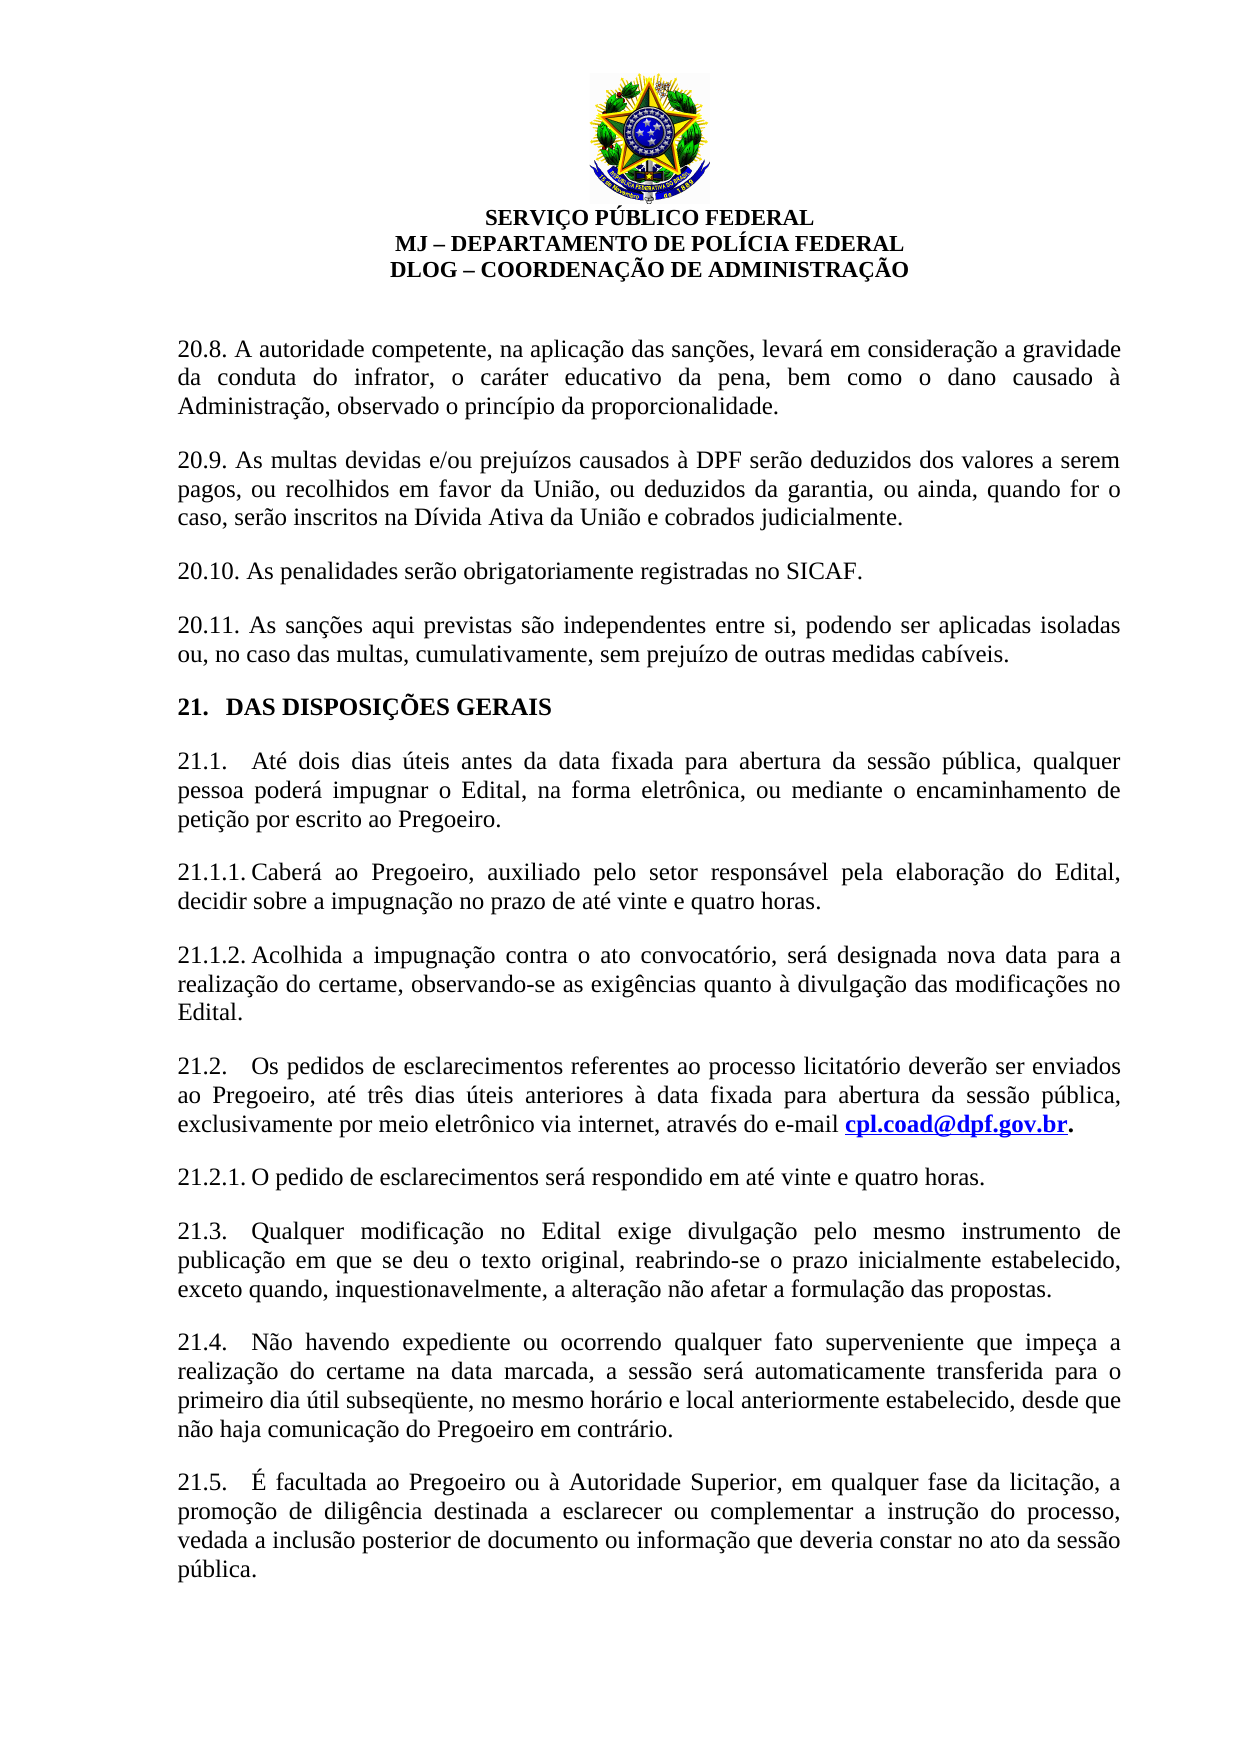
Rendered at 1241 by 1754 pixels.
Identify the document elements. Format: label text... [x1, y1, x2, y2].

picture [589, 73, 710, 204]
list Os pedidos de esclarecimentos referentes ao processo licitatório deverão ser enviados ao Pregoeiro, até três dias úteis anteriores à data fixada para abertura da sessão pública, exclusivamente por meio eletrônico via internet, através do e-mail cpl.coad@dpf.gov.br. [177, 1051, 1122, 1137]
list É facultada ao Pregoeiro ou à Autoridade Superior, em qualquer fase da licitação, a promoção de diligência destinada a esclarecer ou complementar a instrução do processo, vedada a inclusão posterior de documento ou informação que deveria constar no ato da sessão pública. [177, 1467, 1122, 1582]
list O pedido de esclarecimentos será respondido em até vinte e quatro horas. [177, 1162, 1122, 1191]
list Não havendo expediente ou ocorrendo qualquer fato superveniente que impeça a realização do certame na data marcada, a sessão será automaticamente transferida para o primeiro dia útil subseqüente, no mesmo horário e local anteriormente estabelecido, desde que não haja comunicação do Pregoeiro em contrário. [177, 1327, 1122, 1442]
list Até dois dias úteis antes da data fixada para abertura da sessão pública, qualquer pessoa poderá impugnar o Edital, na forma eletrônica, ou mediante o encaminhamento de petição por escrito ao Pregoeiro. [177, 746, 1122, 832]
list Qualquer modificação no Edital exige divulgação pelo mesmo instrumento de publicação em que se deu o texto original, reabrindo-se o prazo inicialmente estabelecido, exceto quando, inquestionavelmente, a alteração não afetar a formulação das propostas. [177, 1216, 1122, 1302]
list Acolhida a impugnação contra o ato convocatório, será designada nova data para a realização do certame, observando-se as exigências quanto à divulgação das modificações no Edital. [177, 940, 1122, 1026]
list Caberá ao Pregoeiro, auxiliado pelo setor responsável pela elaboração do Edital, decidir sobre a impugnação no prazo de até vinte e quatro horas. [177, 857, 1122, 915]
text 20.8. A autoridade competente, na aplicação das sanções, levará em consideração a gravidade da conduta do infrator, o caráter educativo da pena, bem como o dano causado à Administração, observado o princípio da proporcionalidade. [177, 334, 1122, 420]
list DAS DISPOSIÇÕES GERAIS [177, 692, 1122, 721]
text 20.10. As penalidades serão obrigatoriamente registradas no SICAF. [177, 556, 1122, 585]
text 20.11. As sanções aqui previstas são independentes entre si, podendo ser aplicadas isoladas ou, no caso das multas, cumulativamente, sem prejuízo de outras medidas cabíveis. [177, 610, 1122, 667]
text 20.9. As multas devidas e/ou prejuízos causados à DPF serão deduzidos dos valores a serem pagos, ou recolhidos em favor da União, ou deduzidos da garantia, ou ainda, quando for o caso, serão inscritos na Dívida Ativa da União e cobrados judicialmente. [177, 445, 1122, 531]
